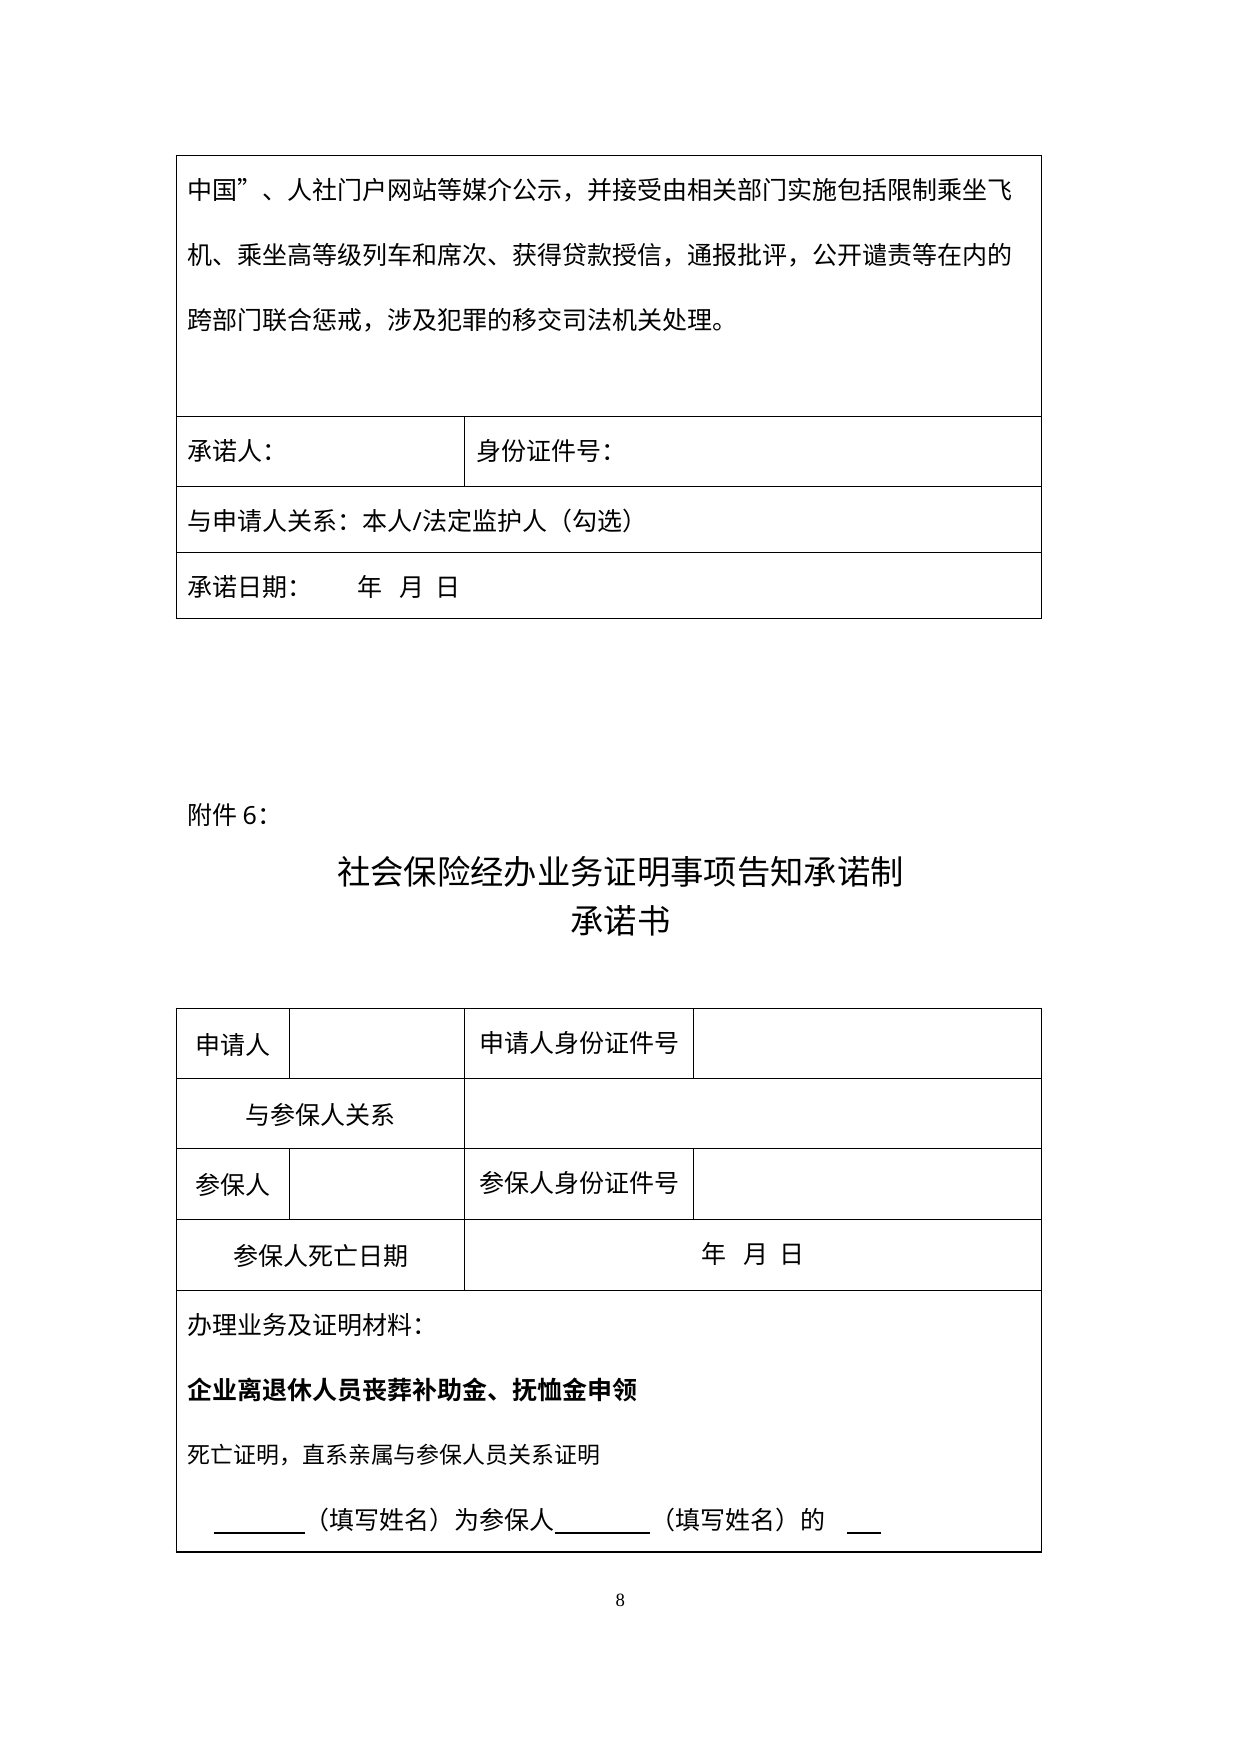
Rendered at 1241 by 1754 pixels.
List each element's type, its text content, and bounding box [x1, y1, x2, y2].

table_header [694, 1009, 1041, 1078]
table_cell 参保人死亡日期 [177, 1220, 464, 1290]
table_cell [694, 1149, 1041, 1218]
table_header 申请人 [177, 1009, 289, 1078]
table_cell 与参保人关系 [177, 1079, 464, 1148]
table_cell 承诺日期： 年 月 日 [177, 553, 1041, 618]
table_cell [290, 1149, 464, 1218]
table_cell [177, 1291, 1041, 1551]
table_cell 参保人 [177, 1149, 289, 1218]
table_header [290, 1009, 464, 1078]
table_cell 身份证件号： [465, 417, 1041, 486]
text 社会保险经办业务证明事项告知承诺制 [187, 846, 1053, 894]
table_cell [465, 1079, 1041, 1148]
text 承诺书 [187, 894, 1053, 943]
table_cell 承诺人： [177, 417, 464, 486]
table_cell 年 月 日 [465, 1220, 1041, 1290]
table_cell 与申请人关系：本人/法定监护人（勾选） [177, 487, 1041, 552]
text 附件6： [187, 781, 1053, 846]
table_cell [177, 156, 1041, 416]
table_header 申请人身份证件号 [465, 1009, 693, 1078]
table_cell 参保人身份证件号 [465, 1149, 693, 1218]
